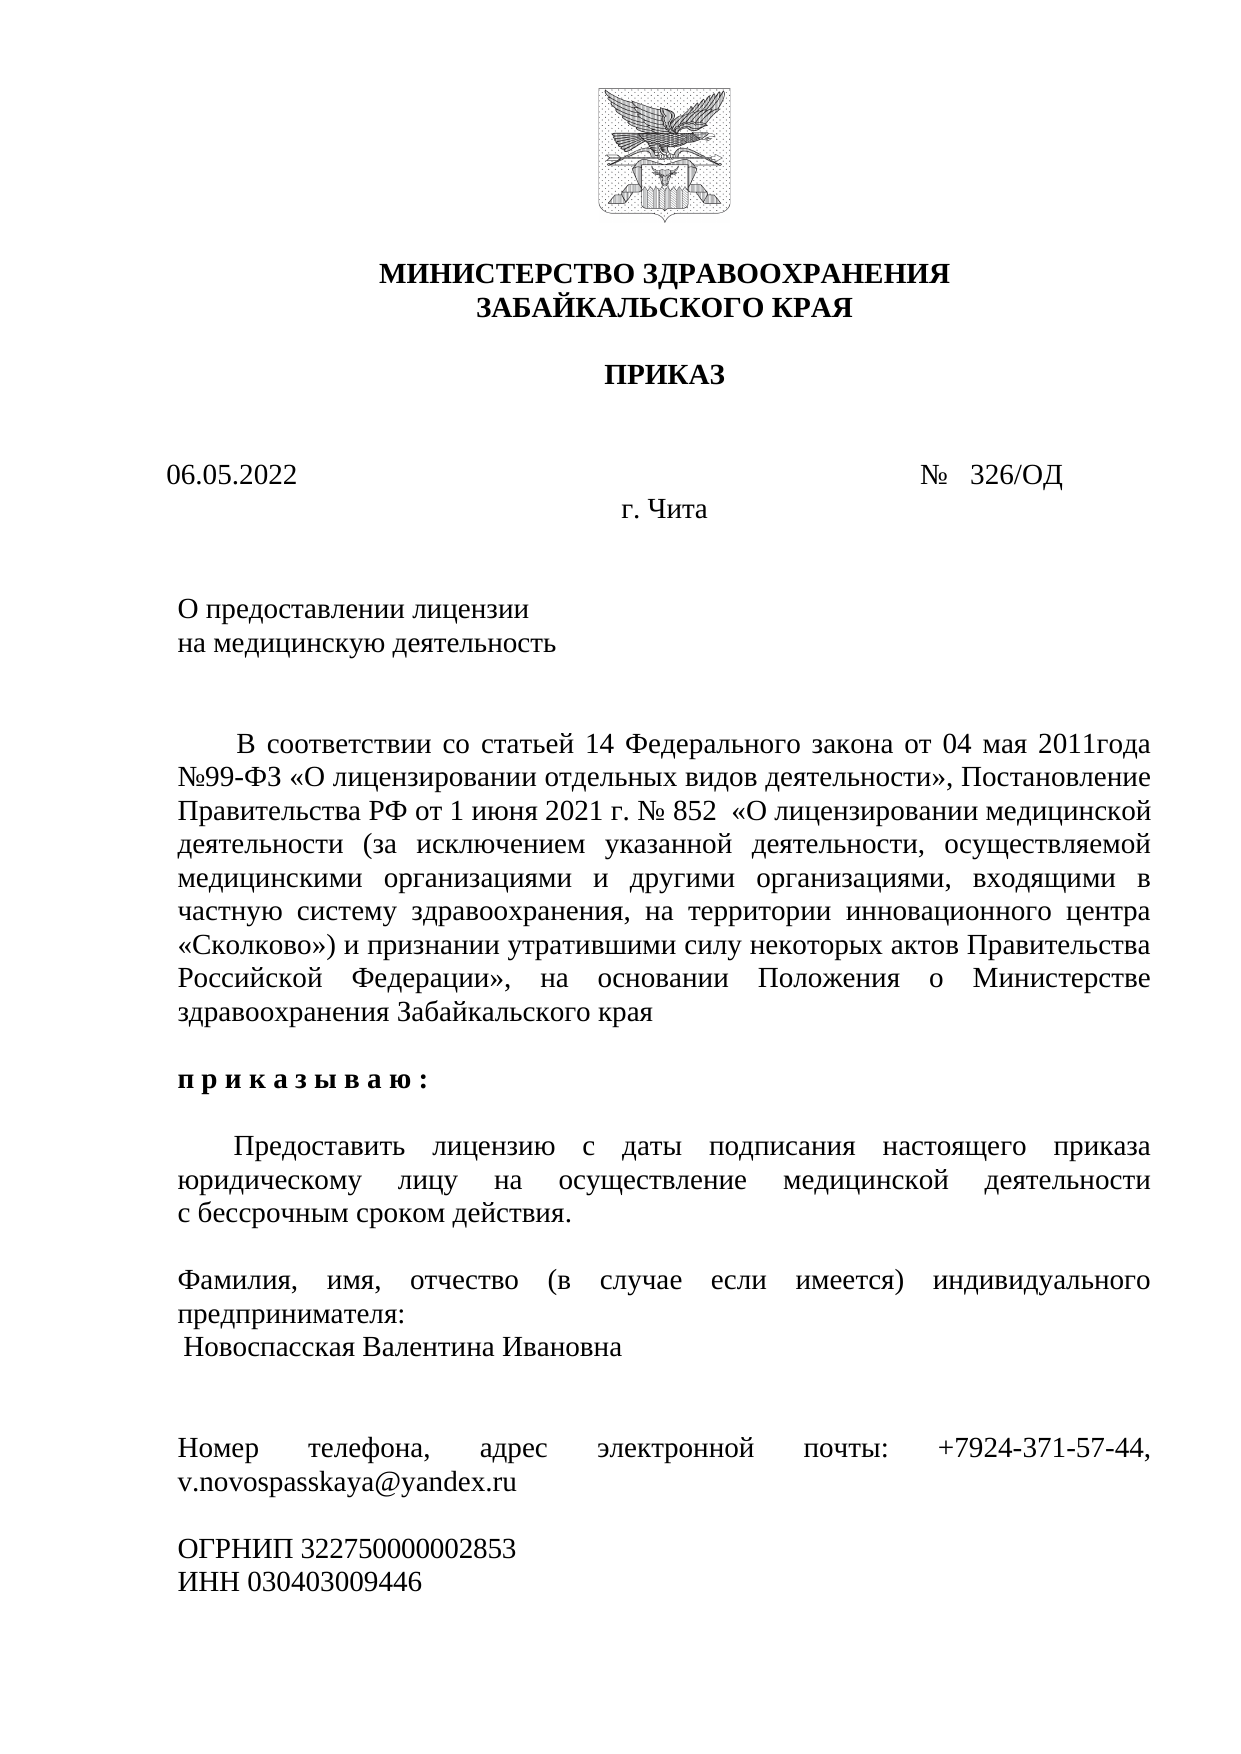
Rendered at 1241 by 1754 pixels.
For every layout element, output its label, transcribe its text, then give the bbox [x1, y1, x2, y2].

table_header 06.05.2022 [155, 458, 417, 491]
text Фамилия, имя, отчество (в случае если имеется) индивидуального предпринимателя: [177, 1262, 1152, 1329]
table_header № [418, 458, 959, 491]
text В соответствии со статьей 14 Федерального закона от 04 мая 2011года №99-ФЗ «О лицензировании отдельных видов деятельности», Постановление Правительства РФ от 1 июня 2021 г. № 852 «О лицензировании медицинской деятельности (за исключением указанной деятельности, осуществляемой медицинскими организациями и другими организациями, входящими в частную систему здравоохранения, на территории инновационного центра «Сколково») и признании утратившими силу некоторых актов Правительства Российской Федерации», на основании Положения о Министерстве здравоохранения Забайкальского края [177, 726, 1152, 1028]
text п р и к а з ы в а ю : [177, 1061, 1142, 1095]
text г. Чита [177, 491, 1152, 524]
text О предоставлении лицензии [177, 592, 1152, 625]
text Предоставить лицензию с даты подписания настоящего приказа юридическому лицу на осуществление медицинской деятельности с бессрочным сроком действия. [177, 1128, 1152, 1229]
text на медицинскую деятельность [177, 625, 1152, 659]
table_header 326/ОД [959, 458, 1152, 491]
text Новоспасская Валентина Ивановна [183, 1329, 1152, 1363]
text ЗАБАЙКАЛЬСКОГО КРАЯ [177, 290, 1152, 323]
text МИНИСТеРство здравоохранения [177, 256, 1152, 290]
text Номер телефона, адрес электронной почты: +7924-371-57-44, v.novospasskaya@yandex.ru [177, 1430, 1152, 1497]
text ИНН 030403009446 [177, 1564, 1152, 1598]
text ПРИКАЗ [177, 357, 1152, 390]
text ОГРНИП 322750000002853 [177, 1531, 1152, 1564]
